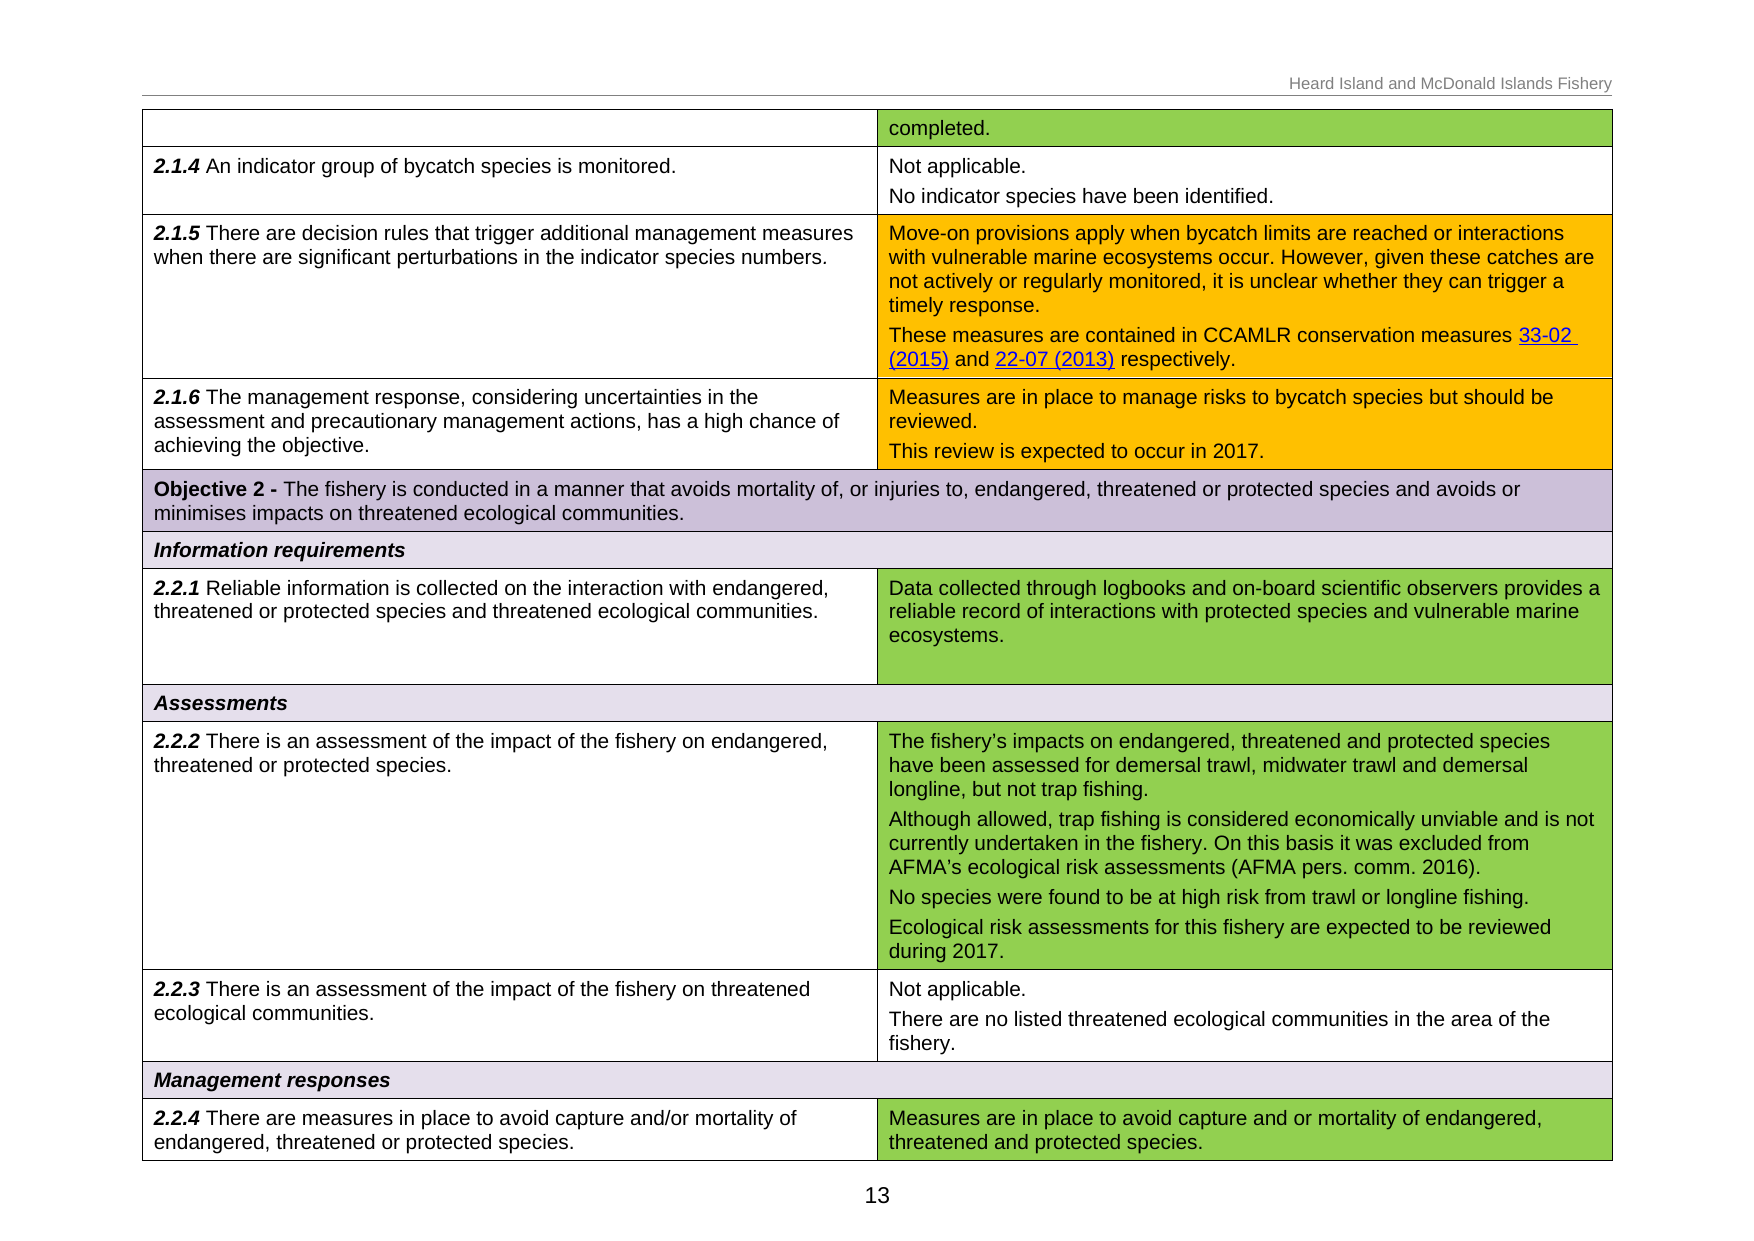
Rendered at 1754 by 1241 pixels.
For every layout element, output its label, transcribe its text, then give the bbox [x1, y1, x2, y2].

table_cell 2.2.1 Reliable information is collected on the interaction with endangered, threatened or protected species and threatened ecological communities. [143, 569, 877, 684]
table_cell Move-on provisions apply when bycatch limits are reached or interactions with vulnerable marine ecosystems occur. However, given these catches are not actively or regularly monitored, it is unclear whether they can trigger a timely response. These measures are contained in CCAMLR conservation measures 33-02 (2015) and 22-07 (2013) respectively. [878, 215, 1612, 377]
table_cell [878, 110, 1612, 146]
table_cell Measures are in place to manage risks to bycatch species but should be reviewed. This review is expected to occur in 2017. [878, 379, 1612, 469]
table_cell Not applicable. No indicator species have been identified. [878, 147, 1612, 214]
table_cell 2.1.5 There are decision rules that trigger additional management measures when there are significant perturbations in the indicator species numbers. [143, 215, 877, 377]
table_cell 2.2.2 There is an assessment of the impact of the fishery on endangered, threatened or protected species. [143, 722, 877, 969]
table_cell Objective 2 - The fishery is conducted in a manner that avoids mortality of, or injuries to, endangered, threatened or protected species and avoids or minimises impacts on threatened ecological communities. [143, 470, 1612, 531]
table_cell Not applicable. There are no listed threatened ecological communities in the area of the fishery. [878, 970, 1612, 1061]
table_cell 2.2.3 There is an assessment of the impact of the fishery on threatened ecological communities. [143, 970, 877, 1061]
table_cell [878, 1099, 1612, 1160]
table_cell Information requirements [143, 532, 1612, 568]
table_cell Assessments [143, 685, 1612, 721]
table_cell Data collected through logbooks and on-board scientific observers provides a reliable record of interactions with protected species and vulnerable marine ecosystems. [878, 569, 1612, 684]
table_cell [143, 110, 877, 146]
table_cell 2.1.4 An indicator group of bycatch species is monitored. [143, 147, 877, 214]
table_cell Management responses [143, 1062, 1612, 1098]
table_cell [143, 1099, 877, 1160]
table_cell 2.1.6 The management response, considering uncertainties in the assessment and precautionary management actions, has a high chance of achieving the objective. [143, 379, 877, 469]
table_cell The fishery’s impacts on endangered, threatened and protected species have been assessed for demersal trawl, midwater trawl and demersal longline, but not trap fishing. Although allowed, trap fishing is considered economically unviable and is not currently undertaken in the fishery. On this basis it was excluded from AFMA’s ecological risk assessments (AFMA pers. comm. 2016). No species were found to be at high risk from trawl or longline fishing. Ecological risk assessments for this fishery are expected to be reviewed during 2017. [878, 722, 1612, 969]
